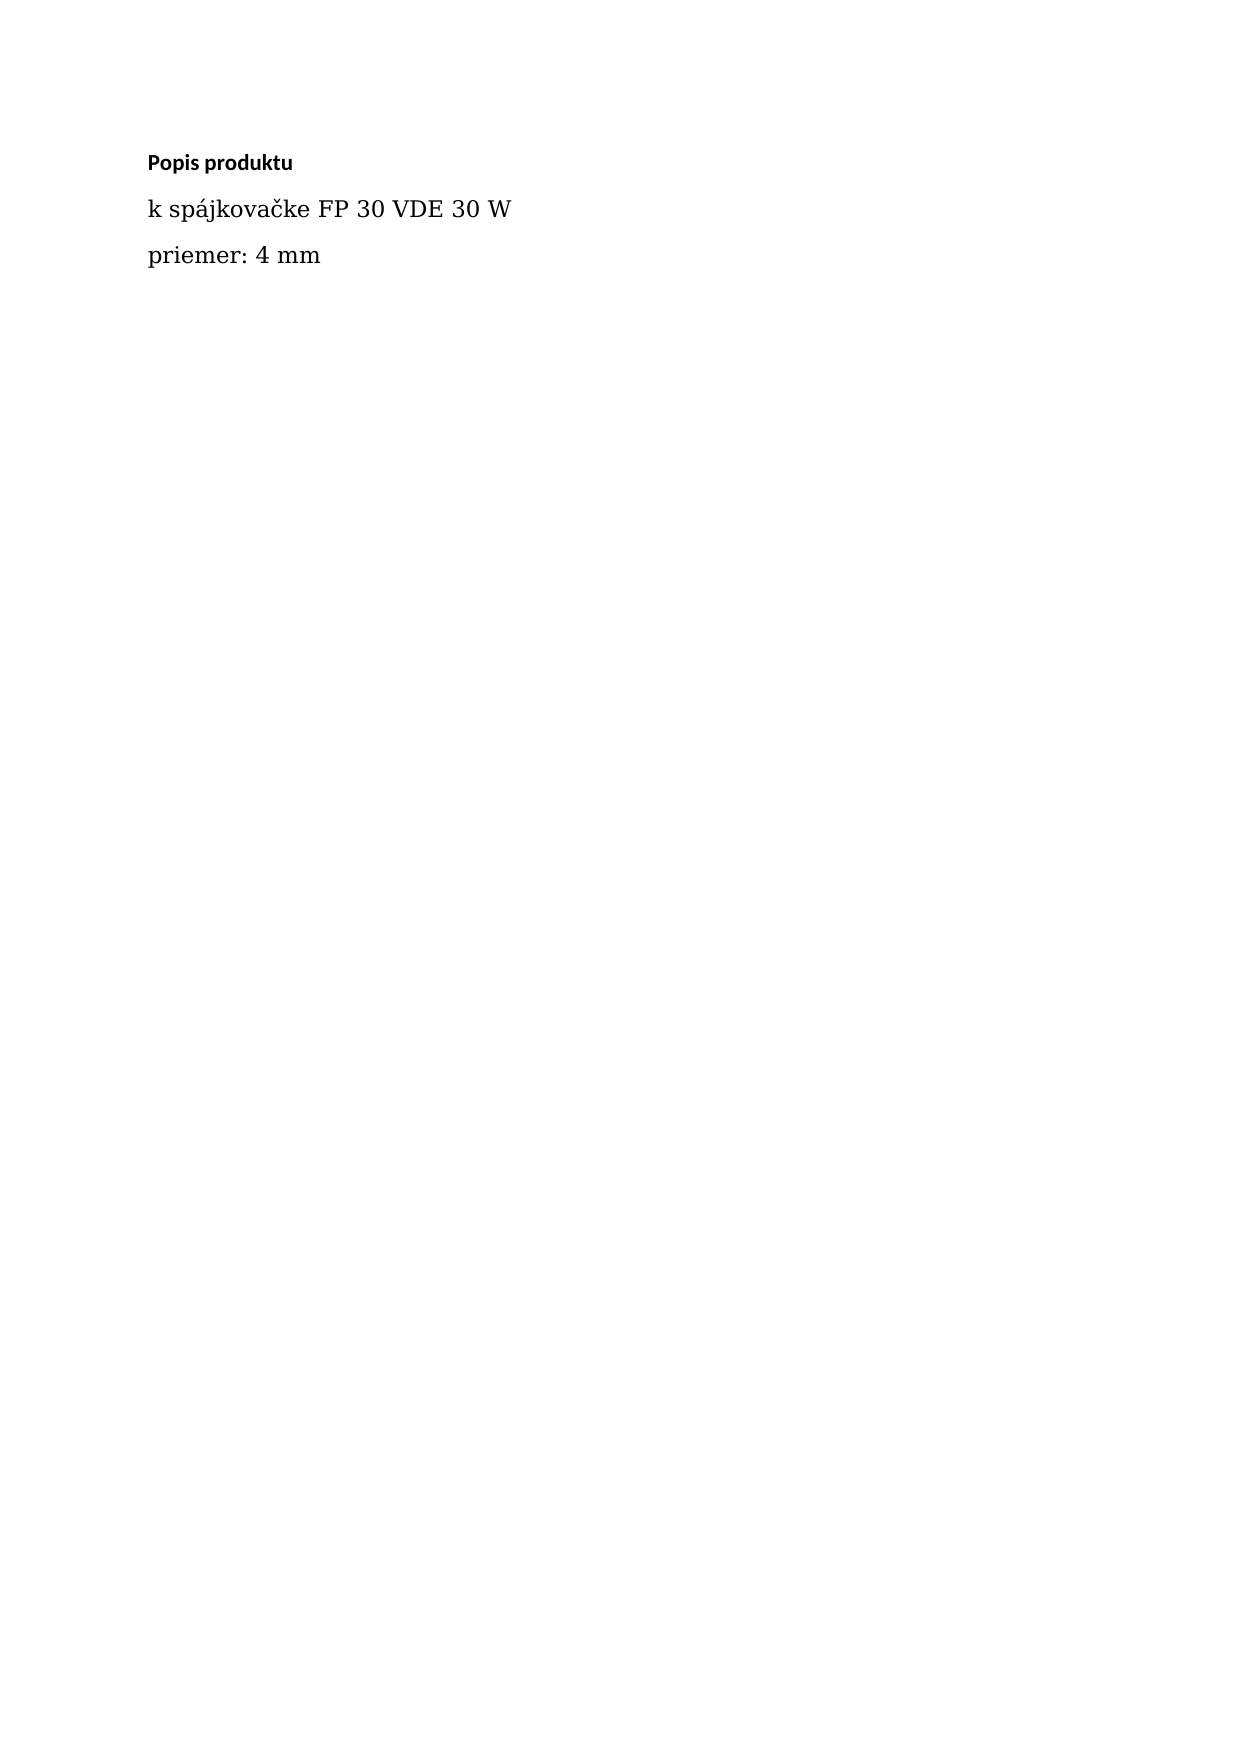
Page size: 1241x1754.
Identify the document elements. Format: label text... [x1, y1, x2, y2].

text priemer: 4 mm [148, 241, 1093, 268]
text k spájkovačke FP 30 VDE 30 W [148, 194, 1093, 222]
text Popis produktu [148, 148, 1093, 176]
